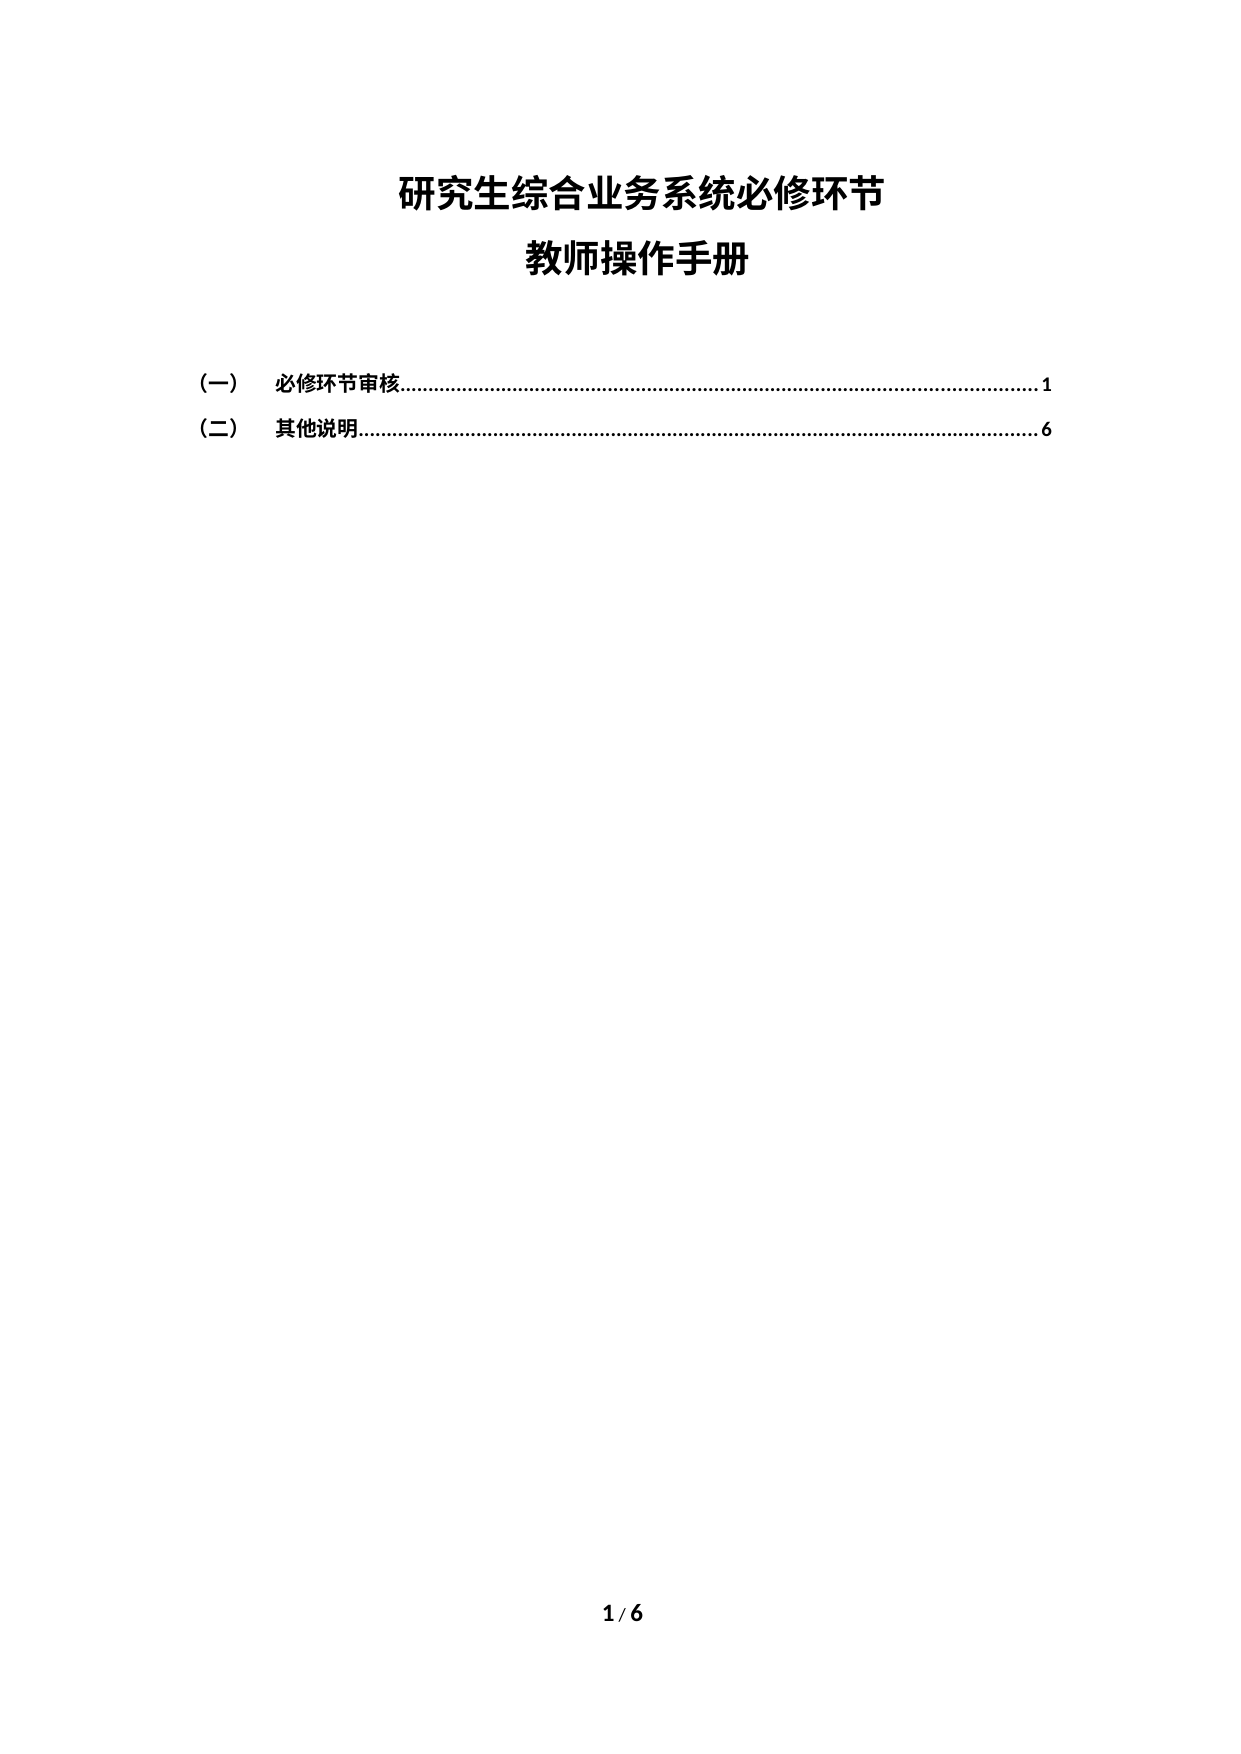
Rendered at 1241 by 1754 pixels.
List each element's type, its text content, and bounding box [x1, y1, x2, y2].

text （一） 必修环节审核 1 [187, 366, 1053, 398]
text 教师操作手册 [187, 223, 1053, 288]
text （二） 其他说明 6 [187, 411, 1053, 443]
text 研究生综合业务系统必修环节 [202, 158, 1053, 223]
